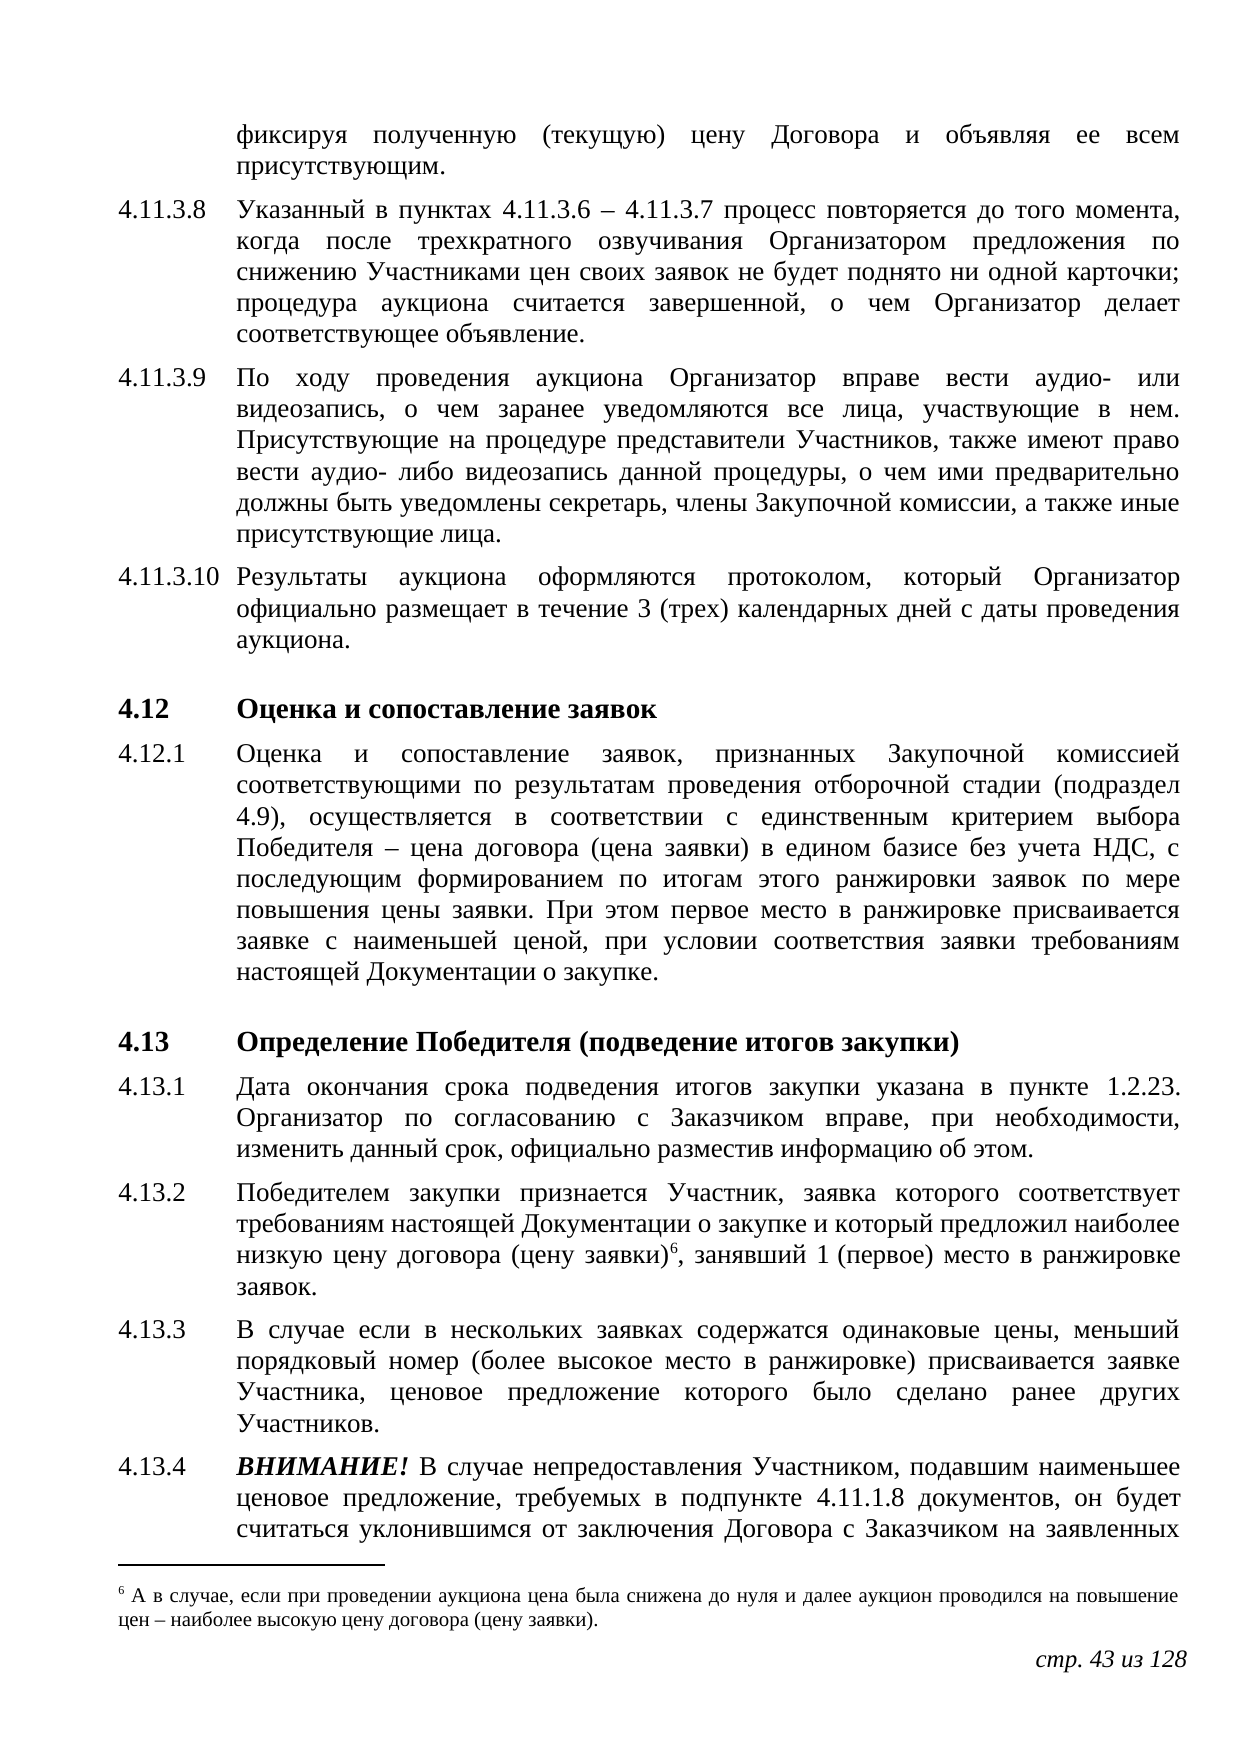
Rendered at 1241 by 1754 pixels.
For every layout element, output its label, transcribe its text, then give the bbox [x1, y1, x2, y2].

text Оценка и сопоставление заявок, признанных Закупочной комиссией соответствующими по результатам проведения отборочной стадии (подраздел 4.9), осуществляется в соответствии с единственным критерием выбора Победителя – цена договора (цена заявки) в едином базисе без учета НДС, с последующим формированием по итогам этого ранжировки заявок по мере повышения цены заявки. При этом первое место в ранжировке присваивается заявке с наименьшей ценой, при условии соответствия заявки требованиям настоящей Документации о закупке. [118, 737, 1181, 987]
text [118, 1450, 1181, 1544]
subtitle Оценка и сопоставление заявок [118, 691, 1181, 725]
text По ходу проведения аукциона Организатор вправе вести аудио- или видеозапись, о чем заранее уведомляются все лица, участвующие в нем. Присутствующие на процедуре представители Участников, также имеют право вести аудио- либо видеозапись данной процедуры, о чем ими предварительно должны быть уведомлены секретарь, члены Закупочной комиссии, а также иные присутствующие лица. [118, 361, 1181, 548]
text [118, 118, 1181, 180]
text Победителем закупки признается Участник, заявка которого соответствует требованиям настоящей Документации о закупке и который предложил наиболее низкую цену договора (цену заявки), занявший 1 (первое) место в ранжировке заявок. [118, 1176, 1181, 1301]
text Дата окончания срока подведения итогов закупки указана в пункте 1.2.23. Организатор по согласованию с Заказчиком вправе, при необходимости, изменить данный срок, официально разместив информацию об этом. [118, 1070, 1181, 1164]
subtitle Определение Победителя (подведение итогов закупки) [118, 1024, 1181, 1058]
text Результаты аукциона оформляются протоколом, который Организатор официально размещает в течение 3 (трех) календарных дней с даты проведения аукциона. [118, 561, 1181, 654]
text Указанный в пунктах 4.11.3.6 – 4.11.3.7 процесс повторяется до того момента, когда после трехкратного озвучивания Организатором предложения по снижению Участниками цен своих заявок не будет поднято ни одной карточки; процедура аукциона считается завершенной, о чем Организатор делает соответствующее объявление. [118, 193, 1181, 349]
text В случае если в нескольких заявках содержатся одинаковые цены, меньший порядковый номер (более высокое место в ранжировке) присваивается заявке Участника, ценовое предложение которого было сделано ранее других Участников. [118, 1313, 1181, 1438]
